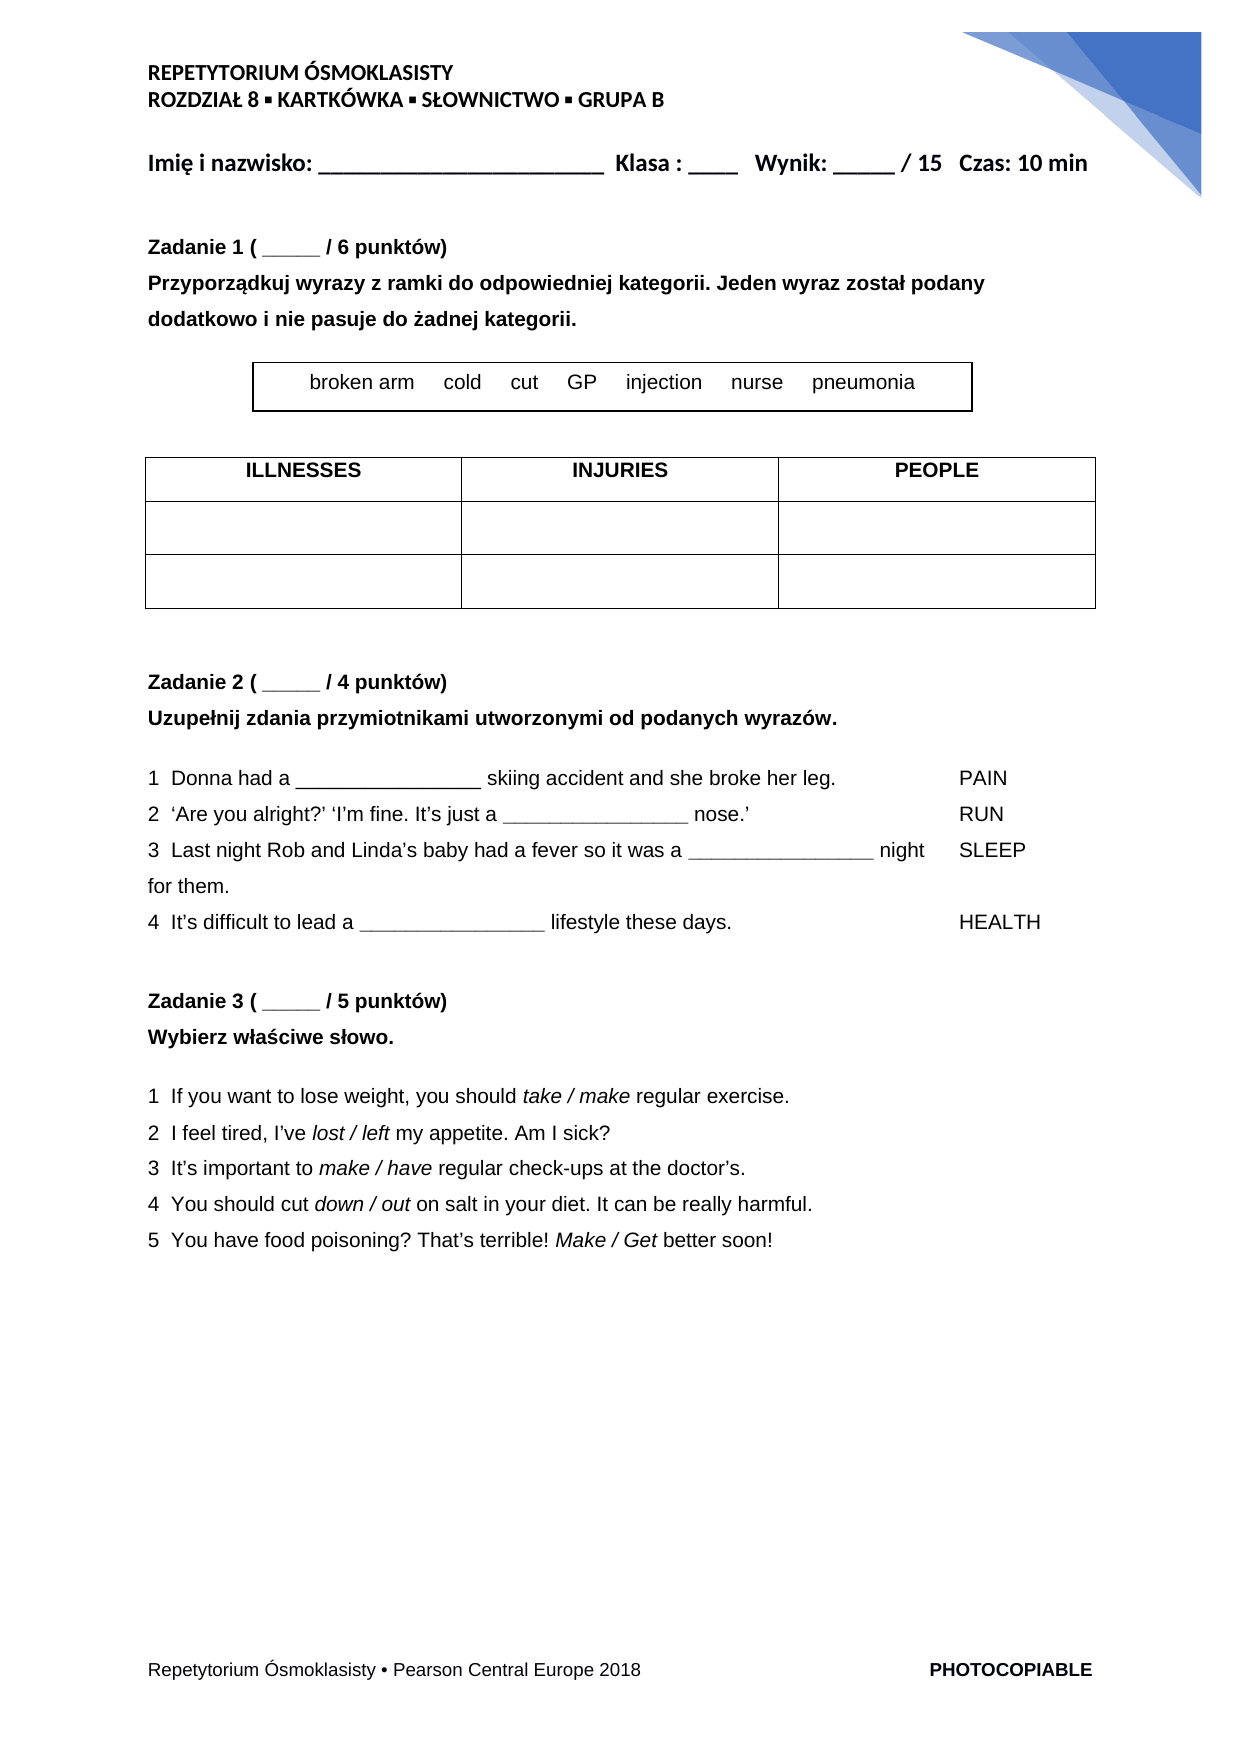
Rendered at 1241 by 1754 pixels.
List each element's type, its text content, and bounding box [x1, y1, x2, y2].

list Zadanie 1 ( _____ / 6 punktów) [148, 235, 1093, 259]
list Uzupełnij zdania przymiotnikami utworzonymi od podanych wyrazów. [148, 706, 1093, 730]
table_header INJURIES [462, 458, 778, 501]
text Imię i nazwisko: _______________________ Klasa : ____ Wynik: _____ / 15 Czas: 10 min [148, 148, 1093, 178]
list 3 Last night Rob and Linda’s baby had a fever so it was a ________________ night SLEEP for them. 4 It’s difficult to lead a ________________ lifestyle these days. HEALTH [148, 838, 1093, 933]
picture [962, 32, 1202, 198]
list Zadanie 3 ( _____ / 5 punktów) [148, 988, 1093, 1012]
table_header PEOPLE [779, 458, 1095, 501]
list 5 You have food poisoning? That’s terrible! Make / Get better soon! [148, 1228, 1093, 1252]
text 1 If you want to lose weight, you should take / make regular exercise. [148, 1084, 1093, 1108]
list 1 Donna had a ________________ skiing accident and she broke her leg. PAIN [148, 766, 1093, 790]
list 2 ‘Are you alright?’ ‘I’m fine. It’s just a ________________ nose.’ RUN [148, 802, 1093, 826]
table_cell [462, 555, 778, 608]
text Przyporządkuj wyrazy z ramki do odpowiedniej kategorii. Jeden wyraz został podany dodatkowo i nie pasuje do żadnej kategorii. [148, 271, 1093, 331]
table_cell [146, 502, 461, 554]
list Zadanie 2 ( _____ / 4 punktów) [148, 670, 1093, 694]
table_header ILLNESSES [146, 458, 461, 501]
list 3 It’s important to make / have regular check-ups at the doctor’s. [148, 1156, 1093, 1180]
table_cell [779, 502, 1095, 554]
table_cell [146, 555, 461, 608]
list 2 I feel tired, I’ve lost / left my appetite. Am I sick? [148, 1120, 1093, 1144]
list Wybierz właściwe słowo. [148, 1024, 1093, 1048]
table_cell [779, 555, 1095, 608]
list 4 You should cut down / out on salt in your diet. It can be really harmful. [148, 1192, 1093, 1216]
table_cell [462, 502, 778, 554]
